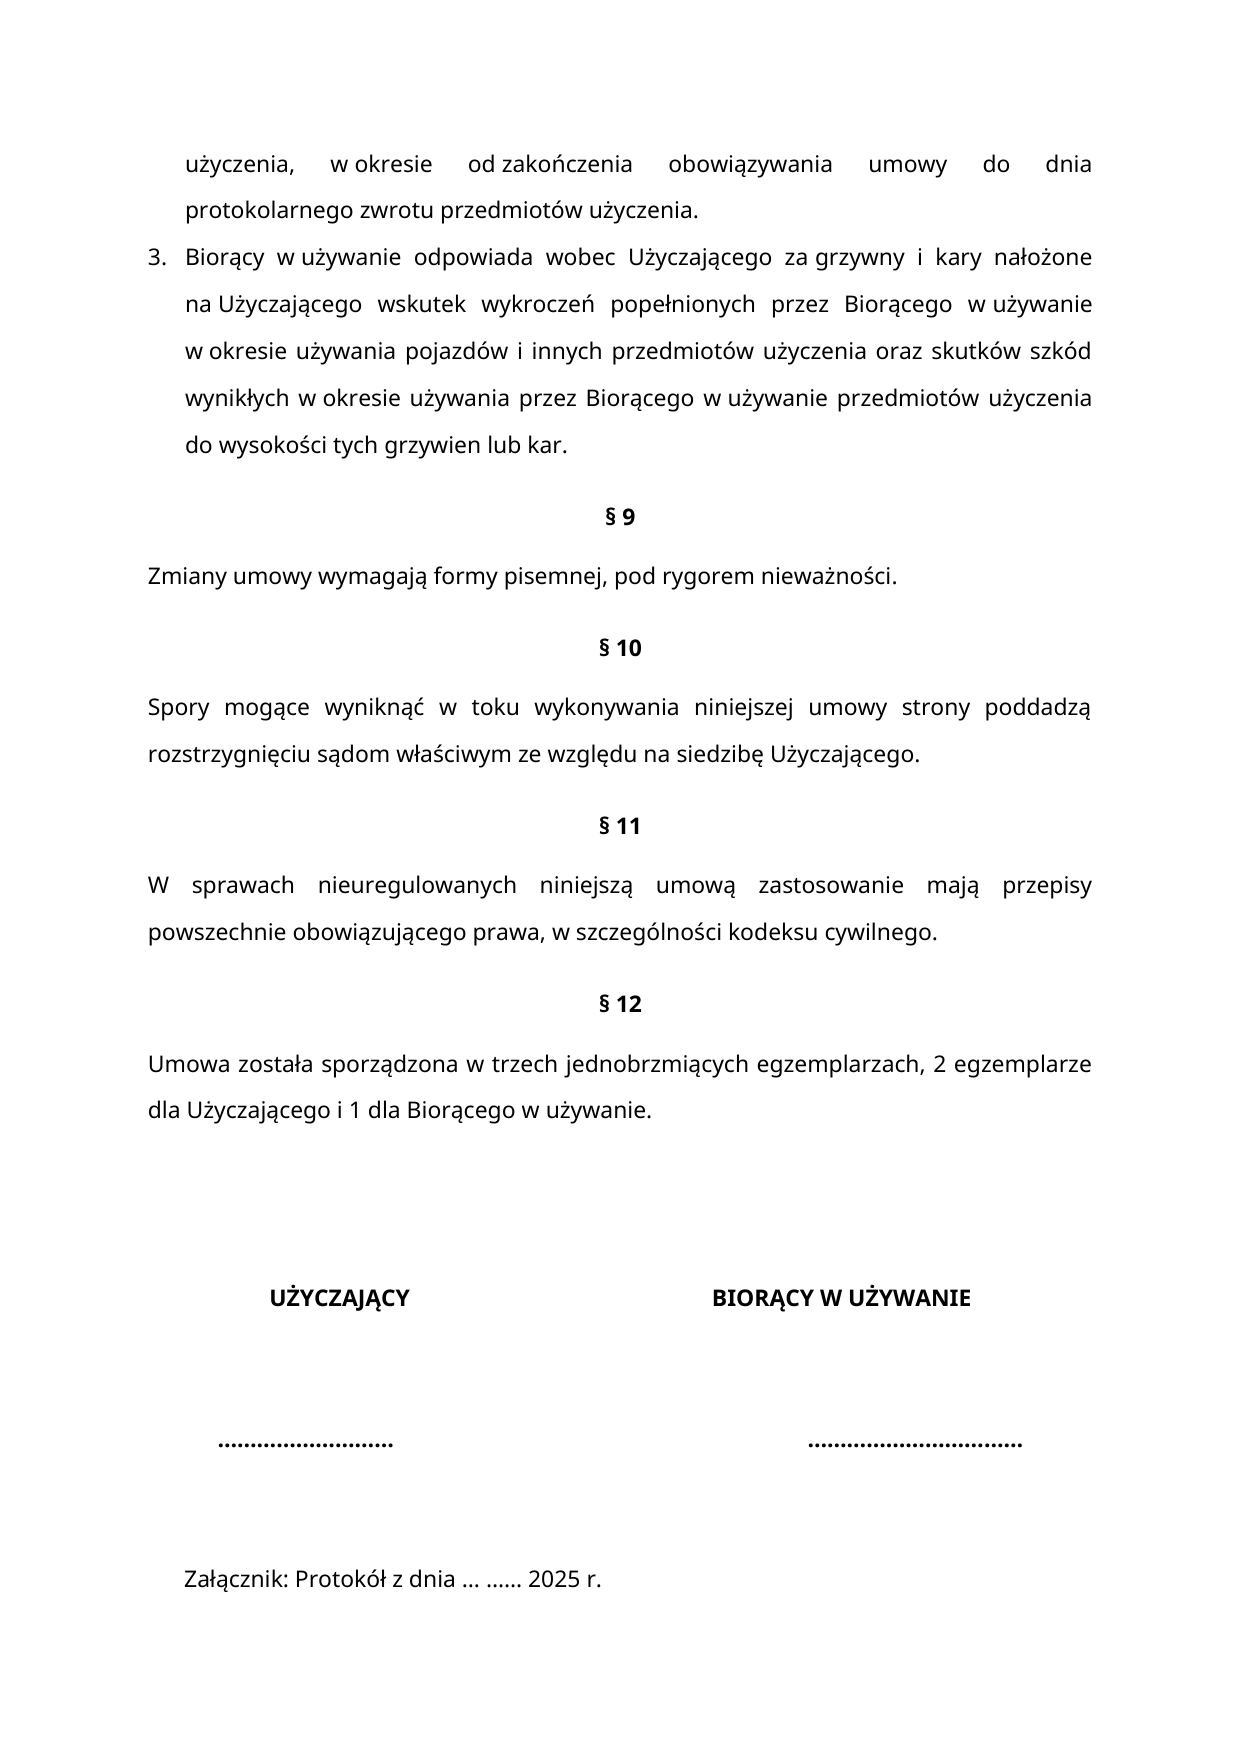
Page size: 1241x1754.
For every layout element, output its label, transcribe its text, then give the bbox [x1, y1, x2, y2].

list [148, 148, 1093, 226]
text Spory mogące wyniknąć w toku wykonywania niniejszej umowy strony poddadzą rozstrzygnięciu sądom właściwym ze względu na siedzibę Użyczającego. [148, 691, 1093, 769]
text UŻYCZAJĄCY BIORĄCY W UŻYWANIE [148, 1282, 1093, 1313]
text W sprawach nieuregulowanych niniejszą umową zastosowanie mają przepisy powszechnie obowiązującego prawa, w szczególności kodeksu cywilnego. [148, 869, 1093, 948]
list Biorący w używanie odpowiada wobec Użyczającego za grzywny i kary nałożone na Użyczającego wskutek wykroczeń popełnionych przez Biorącego w używanie w okresie używania pojazdów i innych przedmiotów użyczenia oraz skutków szkód wynikłych w okresie używania przez Biorącego w używanie przedmiotów użyczenia do wysokości tych grzywien lub kar. [148, 241, 1093, 460]
text § 10 [148, 632, 1093, 663]
text Załącznik: Protokół z dnia … …… 2025 r. [184, 1563, 1093, 1594]
text Umowa została sporządzona w trzech jednobrzmiących egzemplarzach, 2 egzemplarze dla Użyczającego i 1 dla Biorącego w używanie. [148, 1048, 1093, 1126]
text ……………………… …………………………… [148, 1423, 1093, 1454]
text § 12 [148, 988, 1093, 1019]
text § 9 [148, 501, 1093, 532]
text § 11 [148, 810, 1093, 841]
text Zmiany umowy wymagają formy pisemnej, pod rygorem nieważności. [148, 560, 1093, 591]
